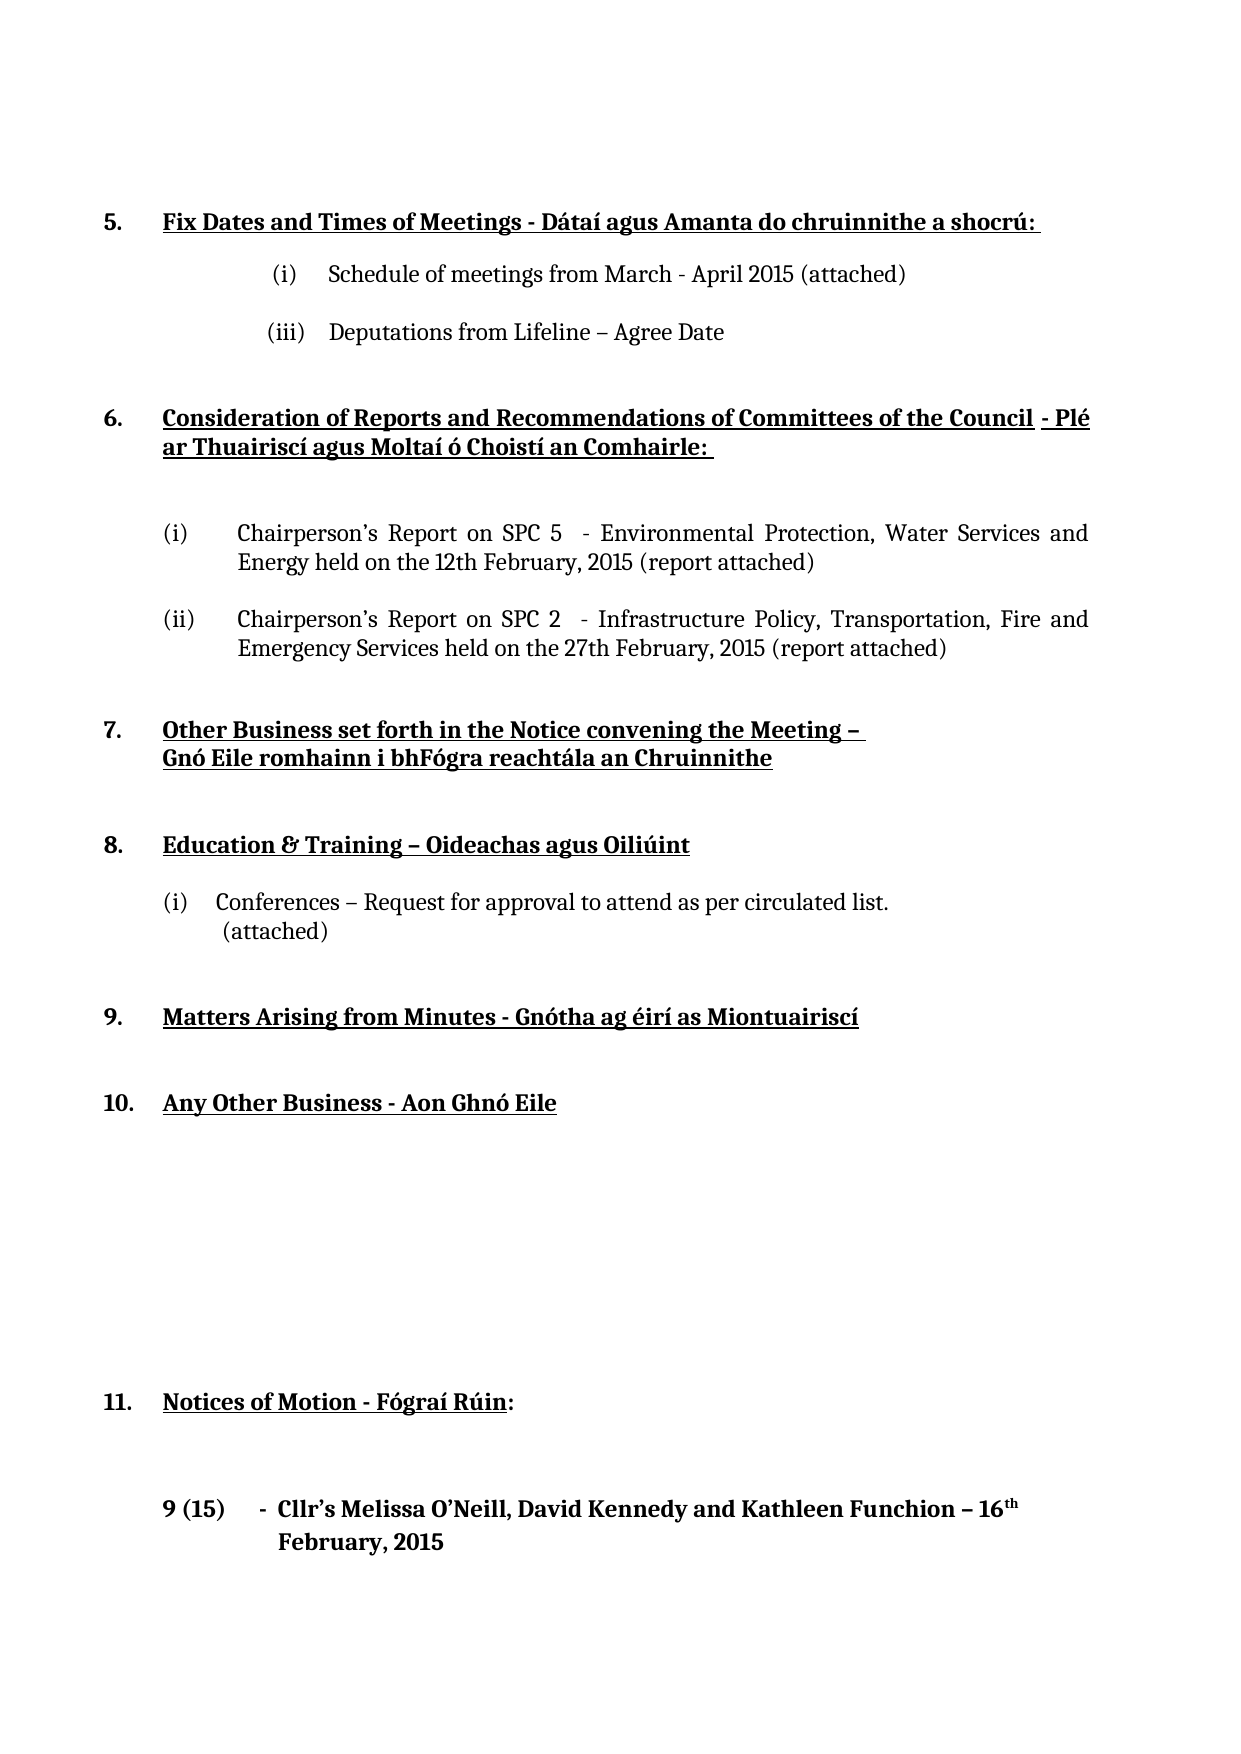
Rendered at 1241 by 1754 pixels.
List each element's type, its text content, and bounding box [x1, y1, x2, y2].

text (attached) [222, 917, 1090, 946]
text (iii) Deputations from Lifeline – Agree Date [103, 318, 1090, 347]
list Any Other Business - Aon Ghnó Eile [103, 1089, 1090, 1118]
list Education & Training – Oideachas agus Oiliúint [103, 831, 1090, 859]
list Gnó Eile romhainn i bhFógra reachtála an Chruinnithe [162, 744, 1090, 773]
list Matters Arising from Minutes - Gnótha ag éirí as Miontuairiscí [103, 1003, 1090, 1032]
list Fix Dates and Times of Meetings - Dátaí agus Amanta do chruinnithe a shocrú: [103, 207, 1090, 236]
text (ii) Chairperson’s Report on SPC 2 - Infrastructure Policy, Transportation, Fire and Emergency Services held on the 27th February, 2015 (report attached) [162, 605, 1090, 663]
list (i) Schedule of meetings from March - April 2015 (attached) [266, 260, 1090, 289]
text (i) Chairperson’s Report on SPC 5 - Environmental Protection, Water Services and Energy held on the 12th February, 2015 (report attached) [162, 519, 1090, 577]
text February, 2015 [162, 1528, 1090, 1557]
list Other Business set forth in the Notice convening the Meeting – [103, 716, 1090, 744]
list Consideration of Reports and Recommendations of Committees of the Council - Plé ar Thuairiscí agus Moltaí ó Choistí an Comhairle: [103, 404, 1090, 462]
text (i) Conferences – Request for approval to attend as per circulated list. [162, 888, 1090, 917]
list Notices of Motion - Fógraí Rúin: [103, 1387, 1090, 1416]
text 9 (15) - Cllr’s Melissa O’Neill, David Kennedy and Kathleen Funchion – 16th [162, 1495, 1090, 1524]
